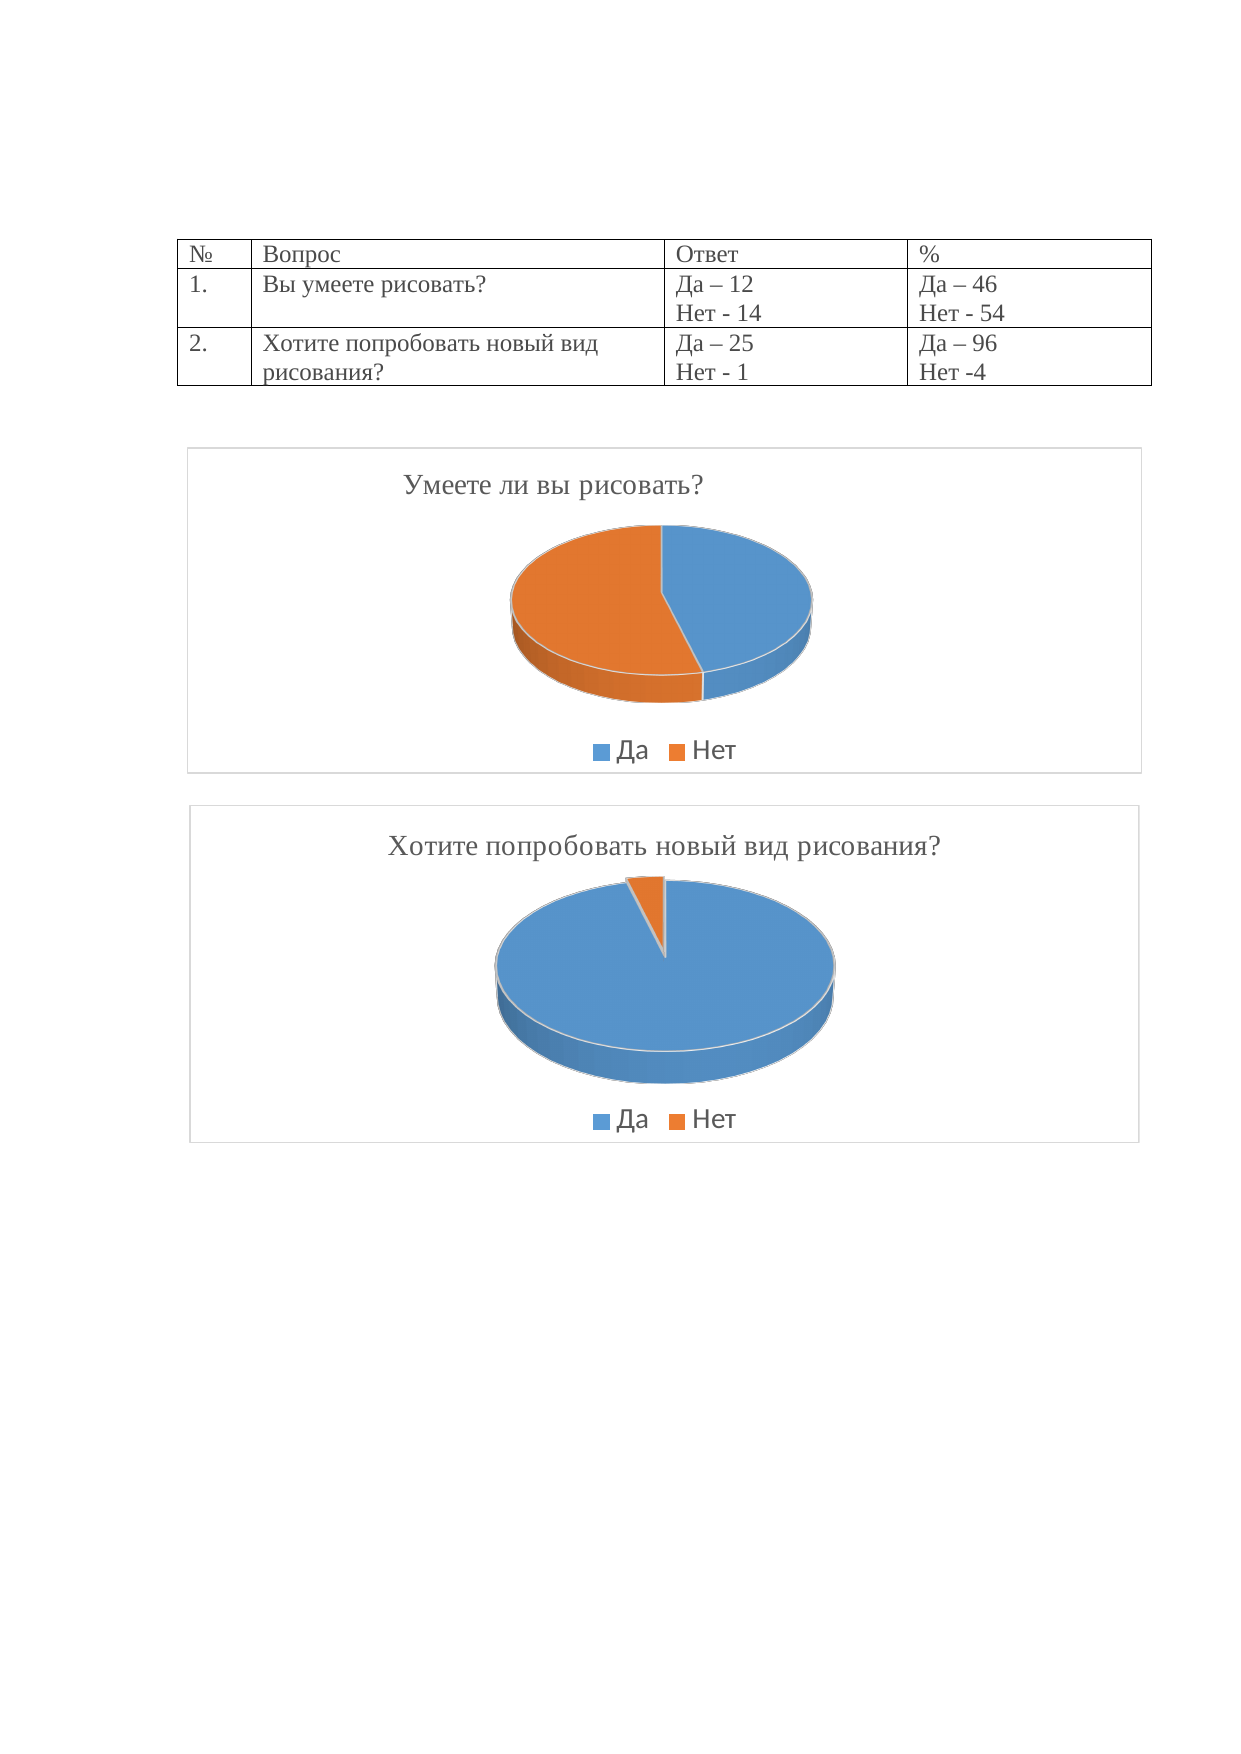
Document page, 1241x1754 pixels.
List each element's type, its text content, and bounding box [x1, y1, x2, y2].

table_header № [178, 240, 251, 268]
table_header Ответ [665, 240, 907, 268]
table_cell Вы умеете рисовать? [252, 269, 664, 327]
table_cell Да – 25 Нет - 1 [665, 328, 907, 385]
table_cell Да – 12 Нет - 14 [665, 269, 907, 327]
table_cell 1. [178, 269, 251, 327]
table_cell Да – 46 Нет - 54 [908, 269, 1151, 327]
table_header Вопрос [252, 240, 664, 268]
table_cell 2. [178, 328, 251, 385]
table_cell Да – 96 Нет -4 [908, 328, 1151, 385]
table_header % [908, 240, 1151, 268]
table_cell Хотите попробовать новый вид рисования? [252, 328, 664, 385]
